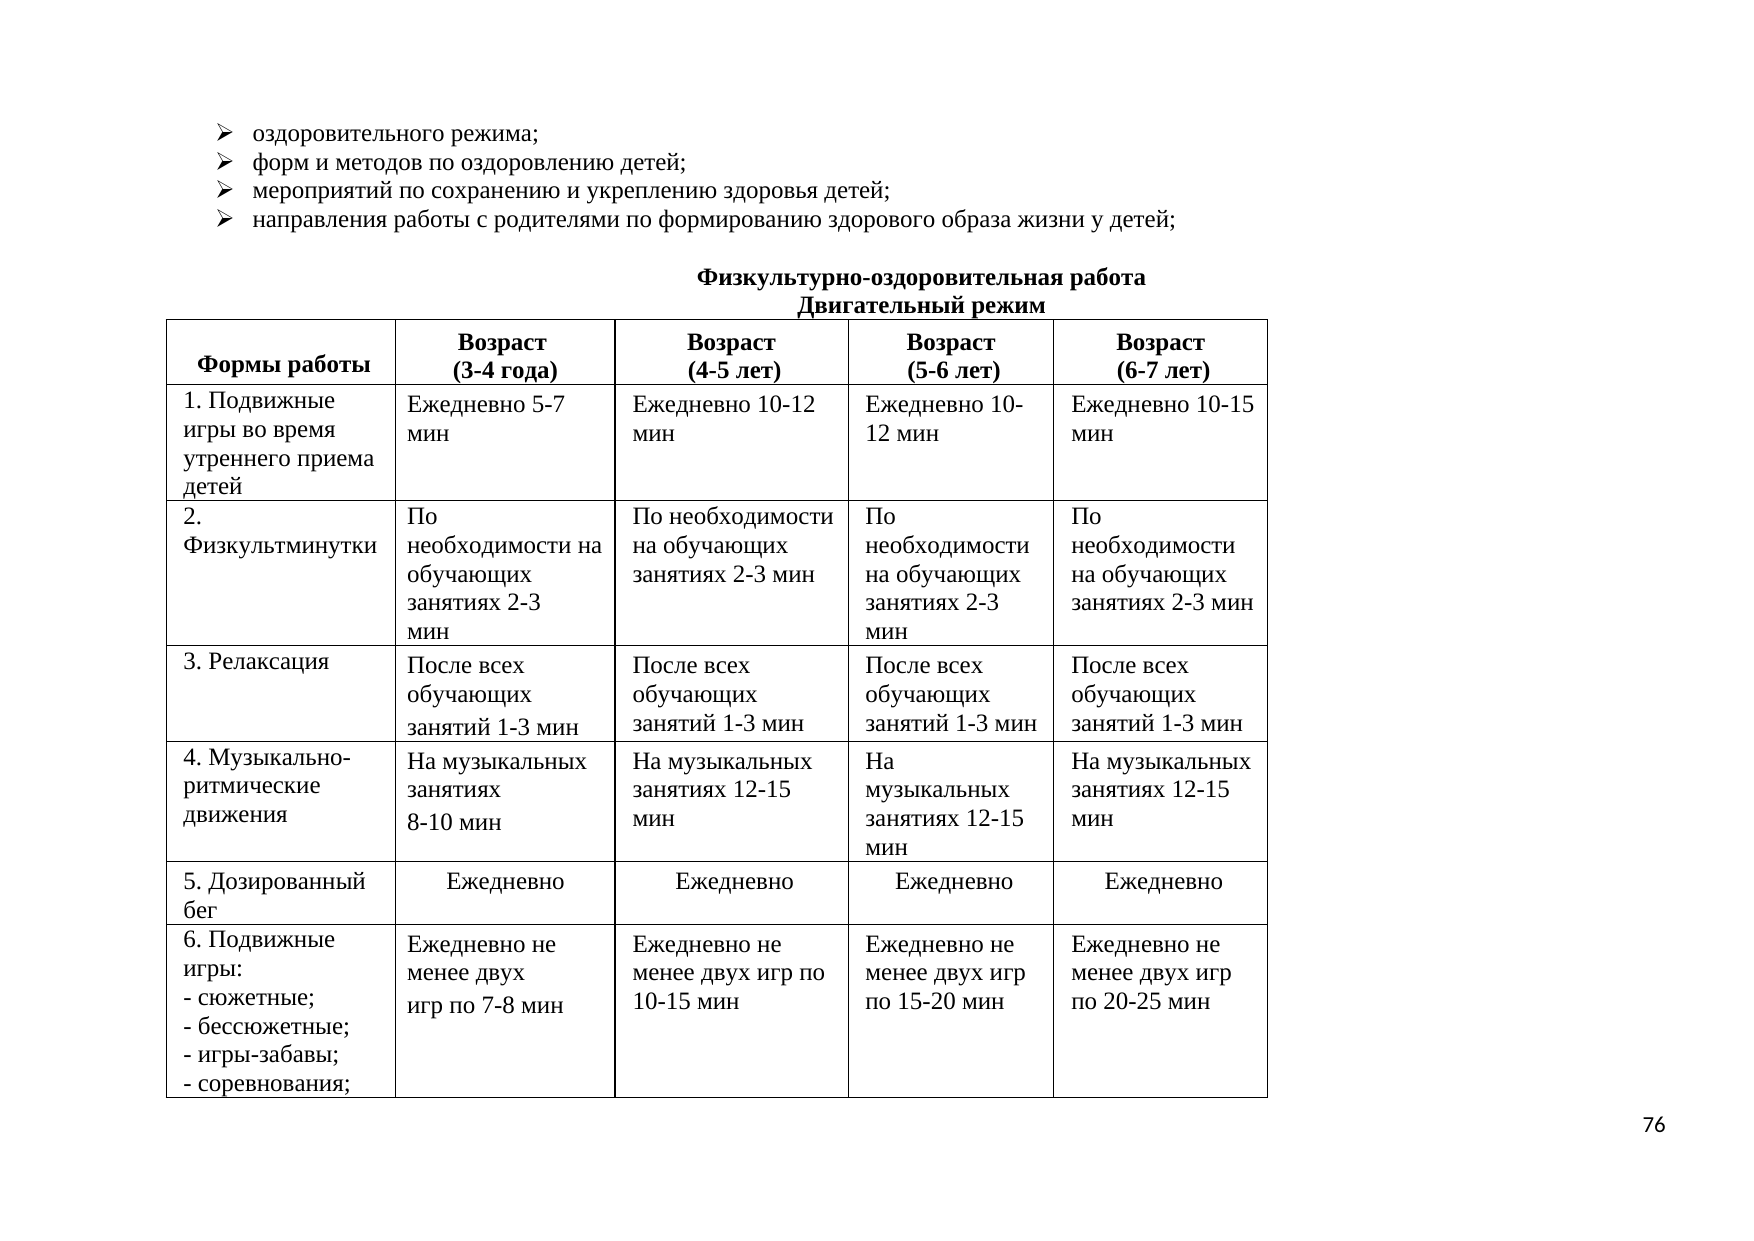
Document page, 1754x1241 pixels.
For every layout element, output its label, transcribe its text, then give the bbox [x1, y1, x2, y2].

table_cell На музыкальных занятиях 12-15 мин [616, 742, 848, 861]
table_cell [1054, 925, 1267, 1097]
list направления работы с родителями по формированию здорового образа жизни у детей; [215, 204, 1665, 233]
table_cell Ежедневно [396, 862, 614, 923]
table_header Возраст (3-4 года) [396, 320, 614, 384]
table_cell Ежедневно [1054, 862, 1267, 923]
table_cell По необходимости на обучающих занятиях 2-3 мин [849, 501, 1053, 645]
table_cell Ежедневно 10-12 мин [849, 385, 1053, 500]
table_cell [616, 925, 848, 1097]
table_cell 1. Подвижные игры во время утреннего приема детей [167, 385, 395, 500]
table_header Возраст (4-5 лет) [616, 320, 848, 384]
table_cell Ежедневно 5-7 мин [396, 385, 614, 500]
text Двигательный режим [177, 291, 1665, 319]
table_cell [167, 925, 395, 1097]
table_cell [396, 925, 614, 1097]
table_cell После всех обучающих занятий 1-3 мин [396, 646, 614, 741]
table_cell Ежедневно [849, 862, 1053, 923]
table_cell Ежедневно 10-15 мин [1054, 385, 1267, 500]
table_cell После всех обучающих занятий 1-3 мин [616, 646, 848, 741]
list форм и методов по оздоровлению детей; [215, 147, 1665, 176]
table_cell Ежедневно [616, 862, 848, 923]
table_cell На музыкальных занятиях 12-15 мин [1054, 742, 1267, 861]
table_cell 3. Релаксация [167, 646, 395, 741]
table_cell Ежедневно 10-12 мин [616, 385, 848, 500]
table_cell После всех обучающих занятий 1-3 мин [849, 646, 1053, 741]
list мероприятий по сохранению и укреплению здоровья детей; [215, 176, 1665, 204]
table_cell После всех обучающих занятий 1-3 мин [1054, 646, 1267, 741]
text Физкультурно-оздоровительная работа [177, 262, 1665, 291]
table_cell По необходимости на обучающих занятиях 2-3 мин [1054, 501, 1267, 645]
table_cell 5. Дозированный бег [167, 862, 395, 923]
table_header Возраст (5-6 лет) [849, 320, 1053, 384]
list оздоровительного режима; [215, 118, 1665, 147]
table_cell По необходимости на обучающих занятиях 2-3 мин [396, 501, 614, 645]
table_cell По необходимости на обучающих занятиях 2-3 мин [616, 501, 848, 645]
table_cell 2. Физкультминутки [167, 501, 395, 645]
table_cell 4. Музыкально-ритмические движения [167, 742, 395, 861]
table_header Формы работы [167, 320, 395, 384]
table_cell На музыкальных занятиях 12-15 мин [849, 742, 1053, 861]
table_header Возраст (6-7 лет) [1054, 320, 1267, 384]
table_cell На музыкальных занятиях 8-10 мин [396, 742, 614, 861]
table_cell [849, 925, 1053, 1097]
